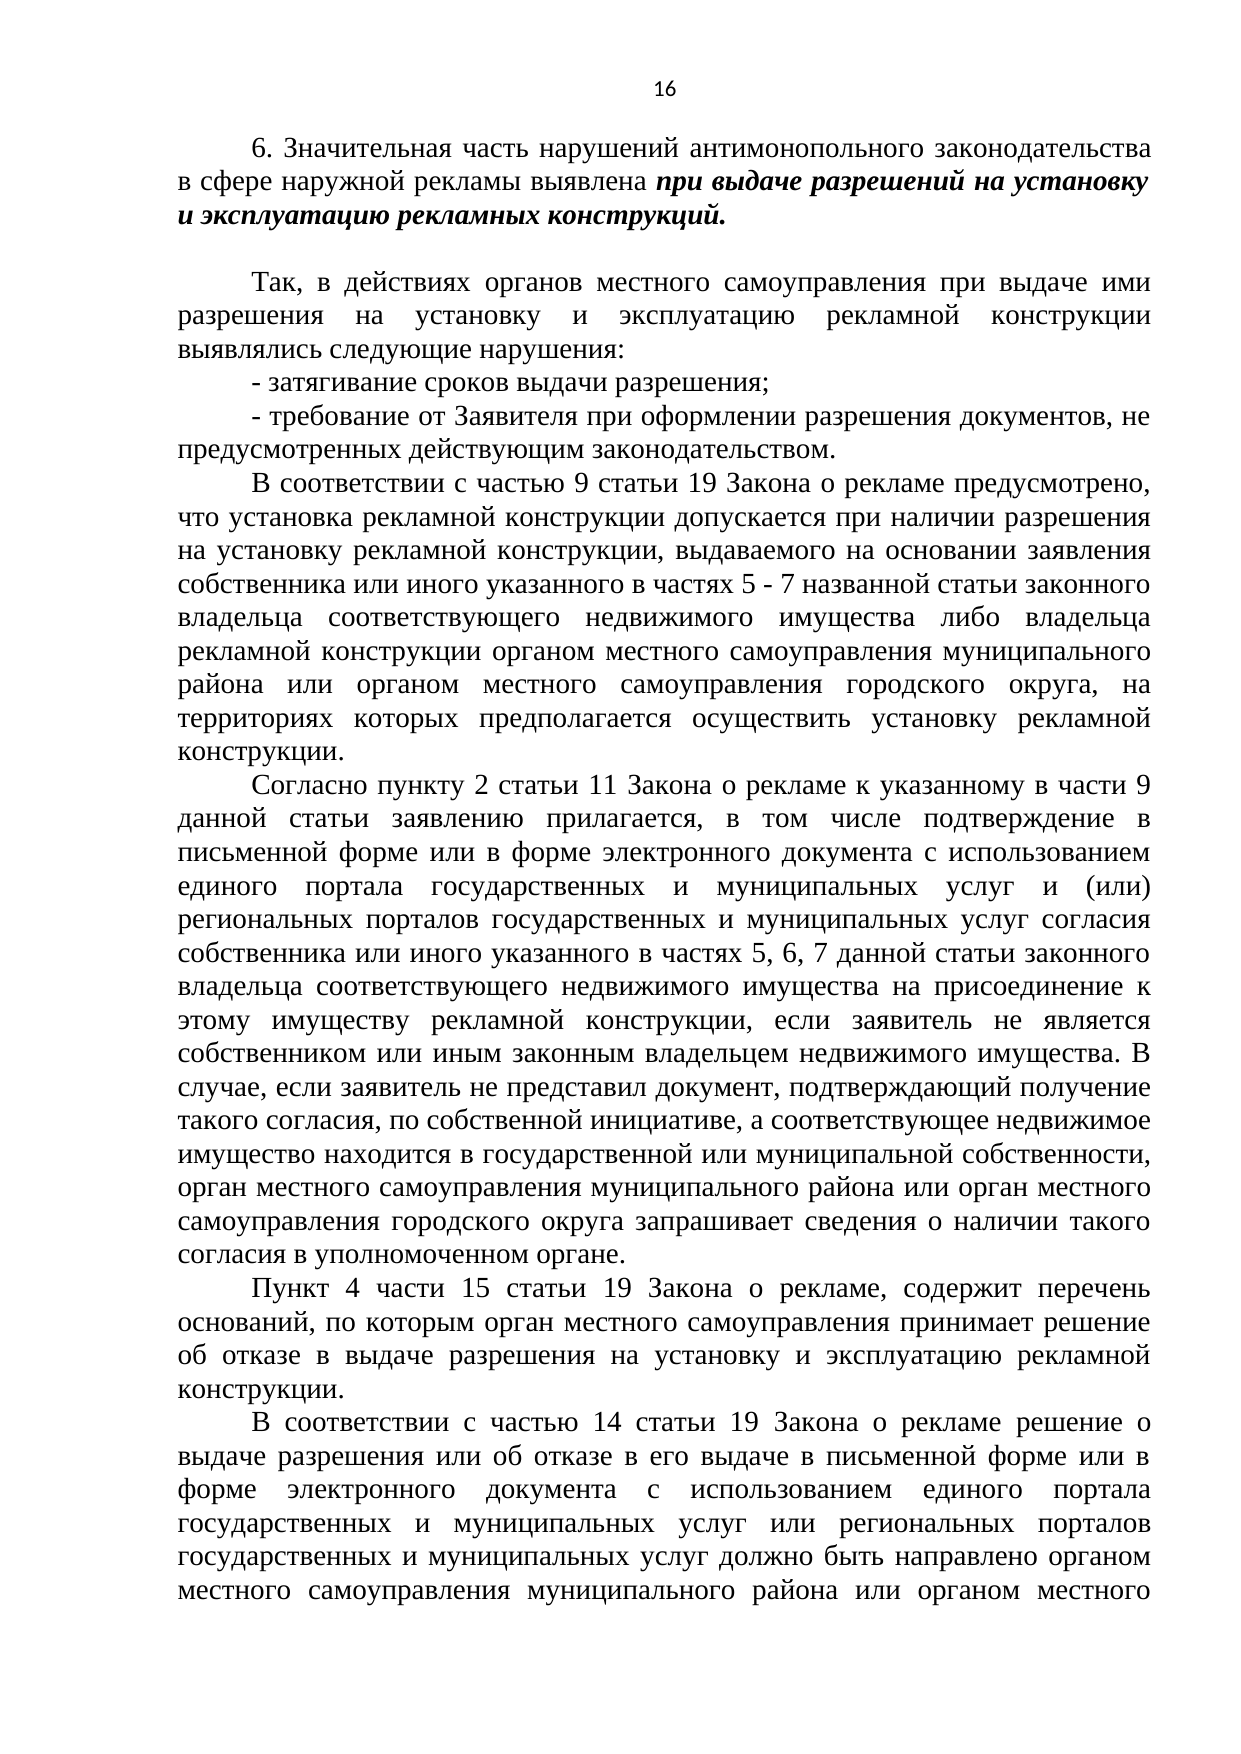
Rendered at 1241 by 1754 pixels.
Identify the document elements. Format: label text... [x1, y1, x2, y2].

text В соответствии с частью 9 статьи 19 Закона о рекламе предусмотрено, что установка рекламной конструкции допускается при наличии разрешения на установку рекламной конструкции, выдаваемого на основании заявления собственника или иного указанного в частях 5 - 7 названной статьи законного владельца соответствующего недвижимого имущества либо владельца рекламной конструкции органом местного самоуправления муниципального района или органом местного самоуправления городского округа, на территориях которых предполагается осуществить установку рекламной конструкции. [177, 465, 1152, 767]
text - затягивание сроков выдачи разрешения; [177, 364, 1152, 398]
text Так, в действиях органов местного самоуправления при выдаче ими разрешения на установку и эксплуатацию рекламной конструкции выявлялись следующие нарушения: [177, 264, 1152, 364]
text 6. Значительная часть нарушений антимонопольного законодательства в сфере наружной рекламы выявлена при выдаче разрешений на установку и эксплуатацию рекламных конструкций. [177, 130, 1152, 230]
text Пункт 4 части 15 статьи 19 Закона о рекламе, содержит перечень оснований, по которым орган местного самоуправления принимает решение об отказе в выдаче разрешения на установку и эксплуатацию рекламной конструкции. [177, 1270, 1152, 1404]
text - требование от Заявителя при оформлении разрешения документов, не предусмотренных действующим законодательством. [177, 398, 1152, 465]
text Согласно пункту 2 статьи 11 Закона о рекламе к указанному в части 9 данной статьи заявлению прилагается, в том числе подтверждение в письменной форме или в форме электронного документа с использованием единого портала государственных и муниципальных услуг и (или) региональных порталов государственных и муниципальных услуг согласия собственника или иного указанного в частях 5, 6, 7 данной статьи законного владельца соответствующего недвижимого имущества на присоединение к этому имуществу рекламной конструкции, если заявитель не является собственником или иным законным владельцем недвижимого имущества. В случае, если заявитель не представил документ, подтверждающий получение такого согласия, по собственной инициативе, а соответствующее недвижимое имущество находится в государственной или муниципальной собственности, орган местного самоуправления муниципального района или орган местного самоуправления городского округа запрашивает сведения о наличии такого согласия в уполномоченном органе. [177, 767, 1152, 1270]
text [177, 1404, 1152, 1606]
